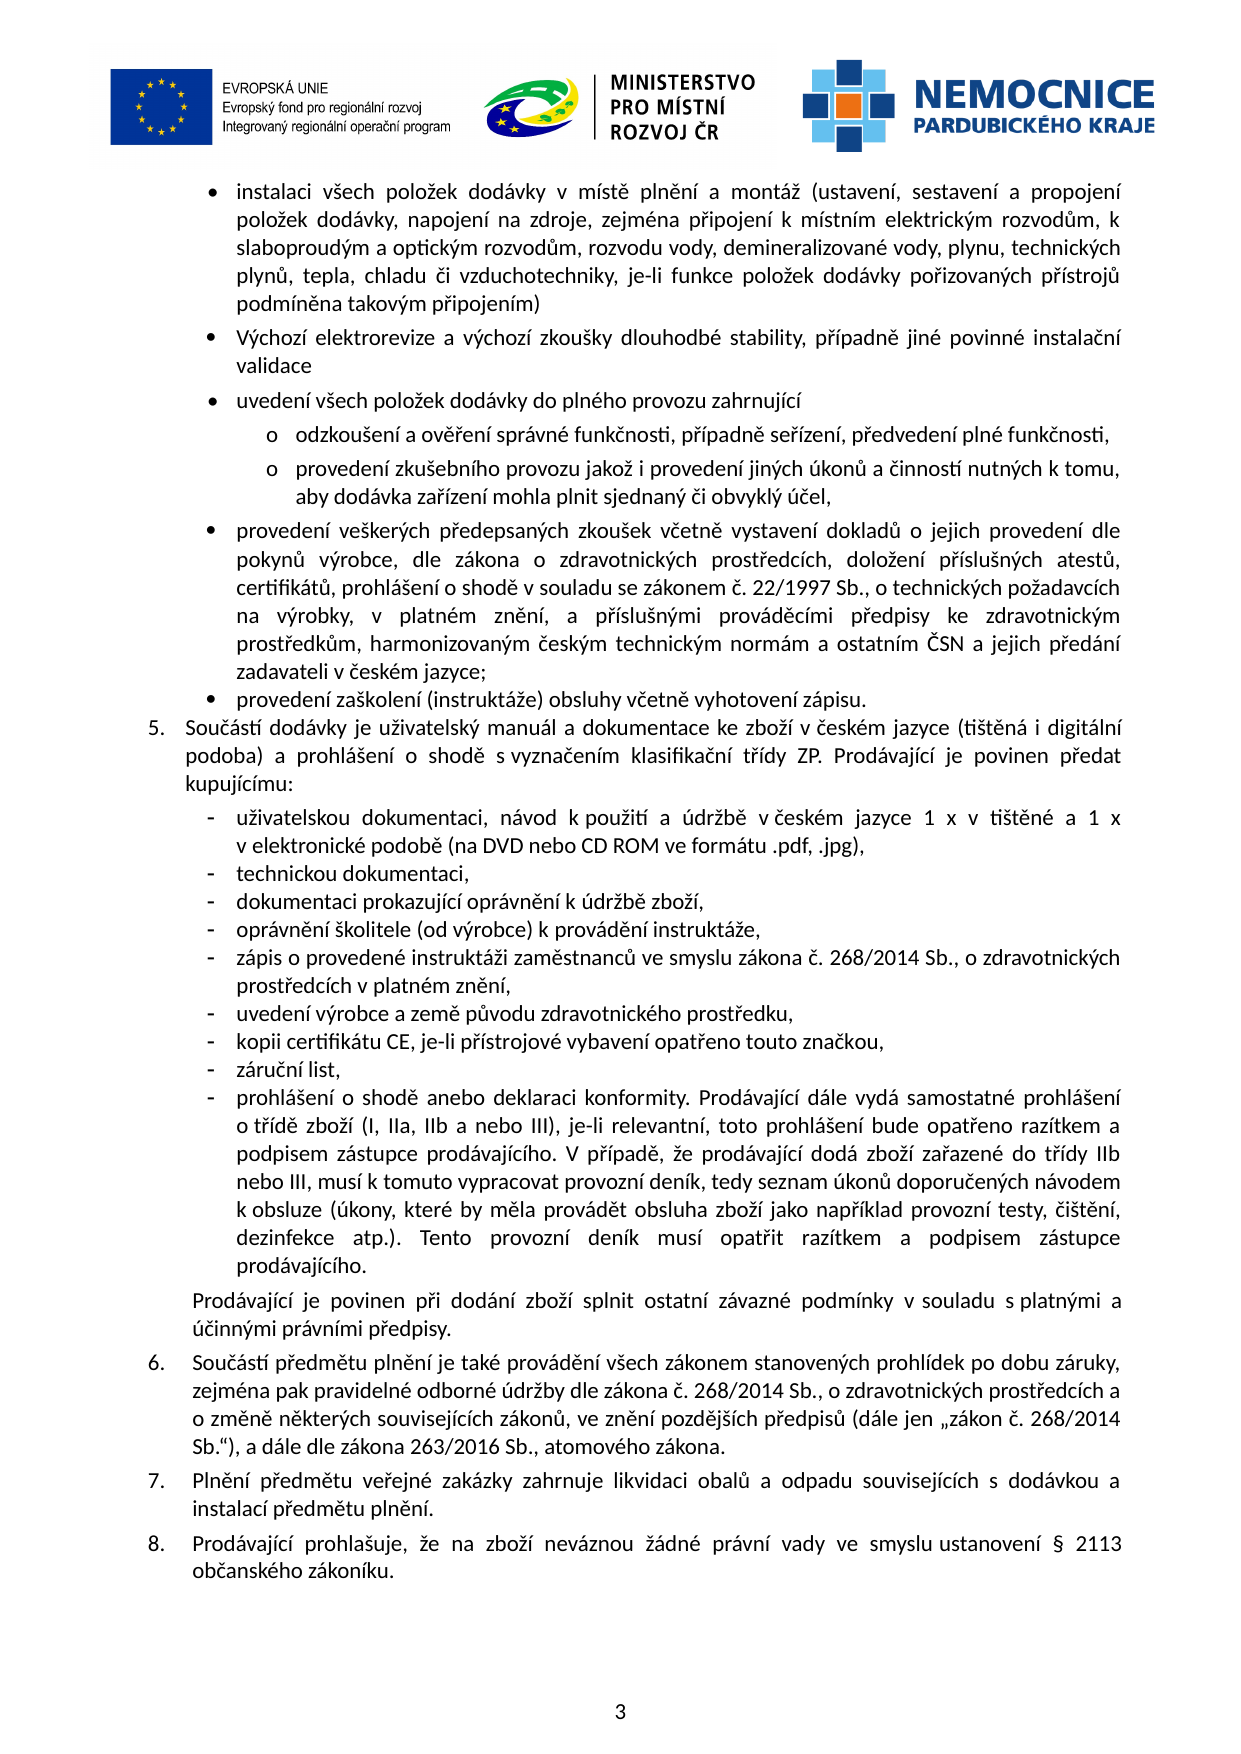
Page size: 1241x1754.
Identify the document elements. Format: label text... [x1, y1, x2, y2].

list provedení veškerých předepsaných zkoušek včetně vystavení dokladů o jejich provedení dle pokynů výrobce, dle zákona o zdravotnických prostředcích, doložení příslušných atestů, certifikátů, prohlášení o shodě v souladu se zákonem č. 22/1997 Sb., o technických požadavcích na výrobky, v platném znění, a příslušnými prováděcími předpisy ke zdravotnickým prostředkům, harmonizovaným českým technickým normám a ostatním ČSN a jejich předání zadavateli v českém jazyce; [207, 517, 1122, 685]
list kopii certifikátu CE, je-li přístrojové vybavení opatřeno touto značkou, [207, 1027, 1122, 1055]
picture [801, 58, 1155, 153]
text o odzkoušení a ověření správné funkčnosti, případně seřízení, předvedení plné funkčnosti, [118, 420, 1122, 448]
list Součástí předmětu plnění je také provádění všech zákonem stanovených prohlídek po dobu záruky, zejména pak pravidelné odborné údržby dle zákona č. 268/2014 Sb., o zdravotnických prostředcích a o změně některých souvisejících zákonů, ve znění pozdějších předpisů (dále jen „zákon č. 268/2014 Sb.“), a dále dle zákona 263/2016 Sb., atomového zákona. [148, 1348, 1122, 1460]
list dokumentaci prokazující oprávnění k údržbě zboží, [207, 887, 1122, 915]
list uživatelskou dokumentaci, návod k použití a údržbě v českém jazyce 1 x v tištěné a 1 x v elektronické podobě (na DVD nebo CD ROM ve formátu .pdf, .jpg), [207, 803, 1122, 859]
list technickou dokumentaci, [207, 859, 1122, 887]
text o provedení zkušebního provozu jakož i provedení jiných úkonů a činností nutných k tomu, aby dodávka zařízení mohla plnit sjednaný či obvyklý účel, [266, 454, 1122, 510]
list oprávnění školitele (od výrobce) k provádění instruktáže, [207, 915, 1122, 943]
list provedení zaškolení (instruktáže) obsluhy včetně vyhotovení zápisu. [207, 685, 1122, 713]
text Prodávající je povinen při dodání zboží splnit ostatní závazné podmínky v souladu s platnými a účinnými právními předpisy. [192, 1286, 1122, 1342]
list uvedení výrobce a země původu zdravotnického prostředku, [207, 999, 1122, 1027]
text • uvedení všech položek dodávky do plného provozu zahrnující [118, 386, 1122, 414]
picture [88, 43, 777, 170]
list Prodávající prohlašuje, že na zboží neváznou žádné právní vady ve smyslu ustanovení § 2113 občanského zákoníku. [148, 1529, 1122, 1585]
list zápis o provedené instruktáži zaměstnanců ve smyslu zákona č. 268/2014 Sb., o zdravotnických prostředcích v platném znění, [207, 943, 1122, 999]
list Výchozí elektrorevize a výchozí zkoušky dlouhodbé stability, případně jiné povinné instalační validace [207, 323, 1122, 379]
list Součástí dodávky je uživatelský manuál a dokumentace ke zboží v českém jazyce (tištěná i digitální podoba) a prohlášení o shodě s vyznačením klasifikační třídy ZP. Prodávající je povinen předat kupujícímu: [148, 713, 1122, 797]
list prohlášení o shodě anebo deklaraci konformity. Prodávající dále vydá samostatné prohlášení o třídě zboží (I, IIa, IIb a nebo III), je-li relevantní, toto prohlášení bude opatřeno razítkem a podpisem zástupce prodávajícího. V případě, že prodávající dodá zboží zařazené do třídy IIb nebo III, musí k tomuto vypracovat provozní deník, tedy seznam úkonů doporučených návodem k obsluze (úkony, které by měla provádět obsluha zboží jako například provozní testy, čištění, dezinfekce atp.). Tento provozní deník musí opatřit razítkem a podpisem zástupce prodávajícího. [207, 1083, 1122, 1279]
list Plnění předmětu veřejné zakázky zahrnuje likvidaci obalů a odpadu souvisejících s dodávkou a instalací předmětu plnění. [148, 1466, 1122, 1522]
text • instalaci všech položek dodávky v místě plnění a montáž (ustavení, sestavení a propojení položek dodávky, napojení na zdroje, zejména připojení k místním elektrickým rozvodům, k slaboproudým a optickým rozvodům, rozvodu vody, demineralizované vody, plynu, technických plynů, tepla, chladu či vzduchotechniky, je-li funkce položek dodávky pořizovaných přístrojů podmíněna takovým připojením) [207, 177, 1122, 317]
list záruční list, [207, 1055, 1122, 1083]
